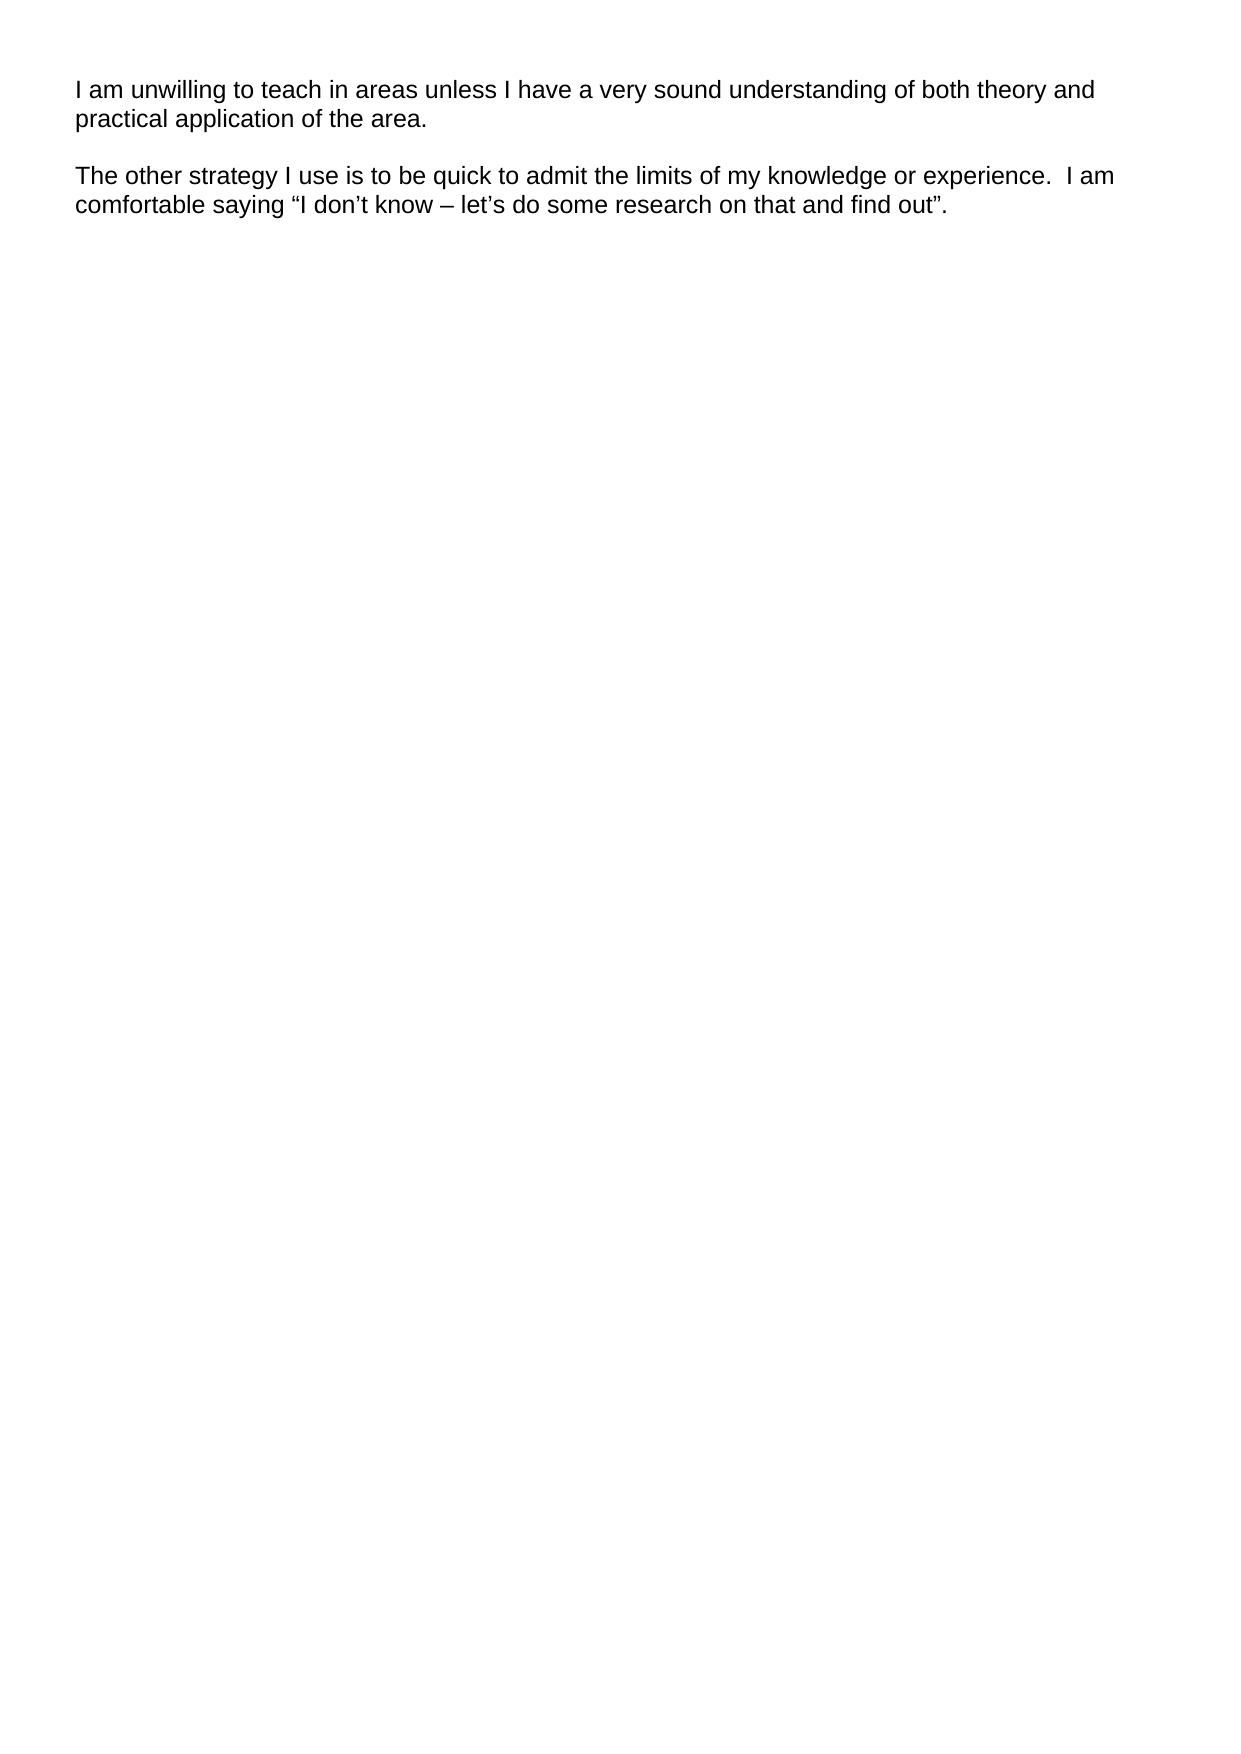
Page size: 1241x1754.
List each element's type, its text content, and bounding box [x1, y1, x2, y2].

text I am unwilling to teach in areas unless I have a very sound understanding of both theory and practical application of the area. [75, 75, 1165, 132]
text The other strategy I use is to be quick to admit the limits of my knowledge or experience. I am comfortable saying “I don’t know – let’s do some research on that and find out”. [75, 161, 1165, 219]
